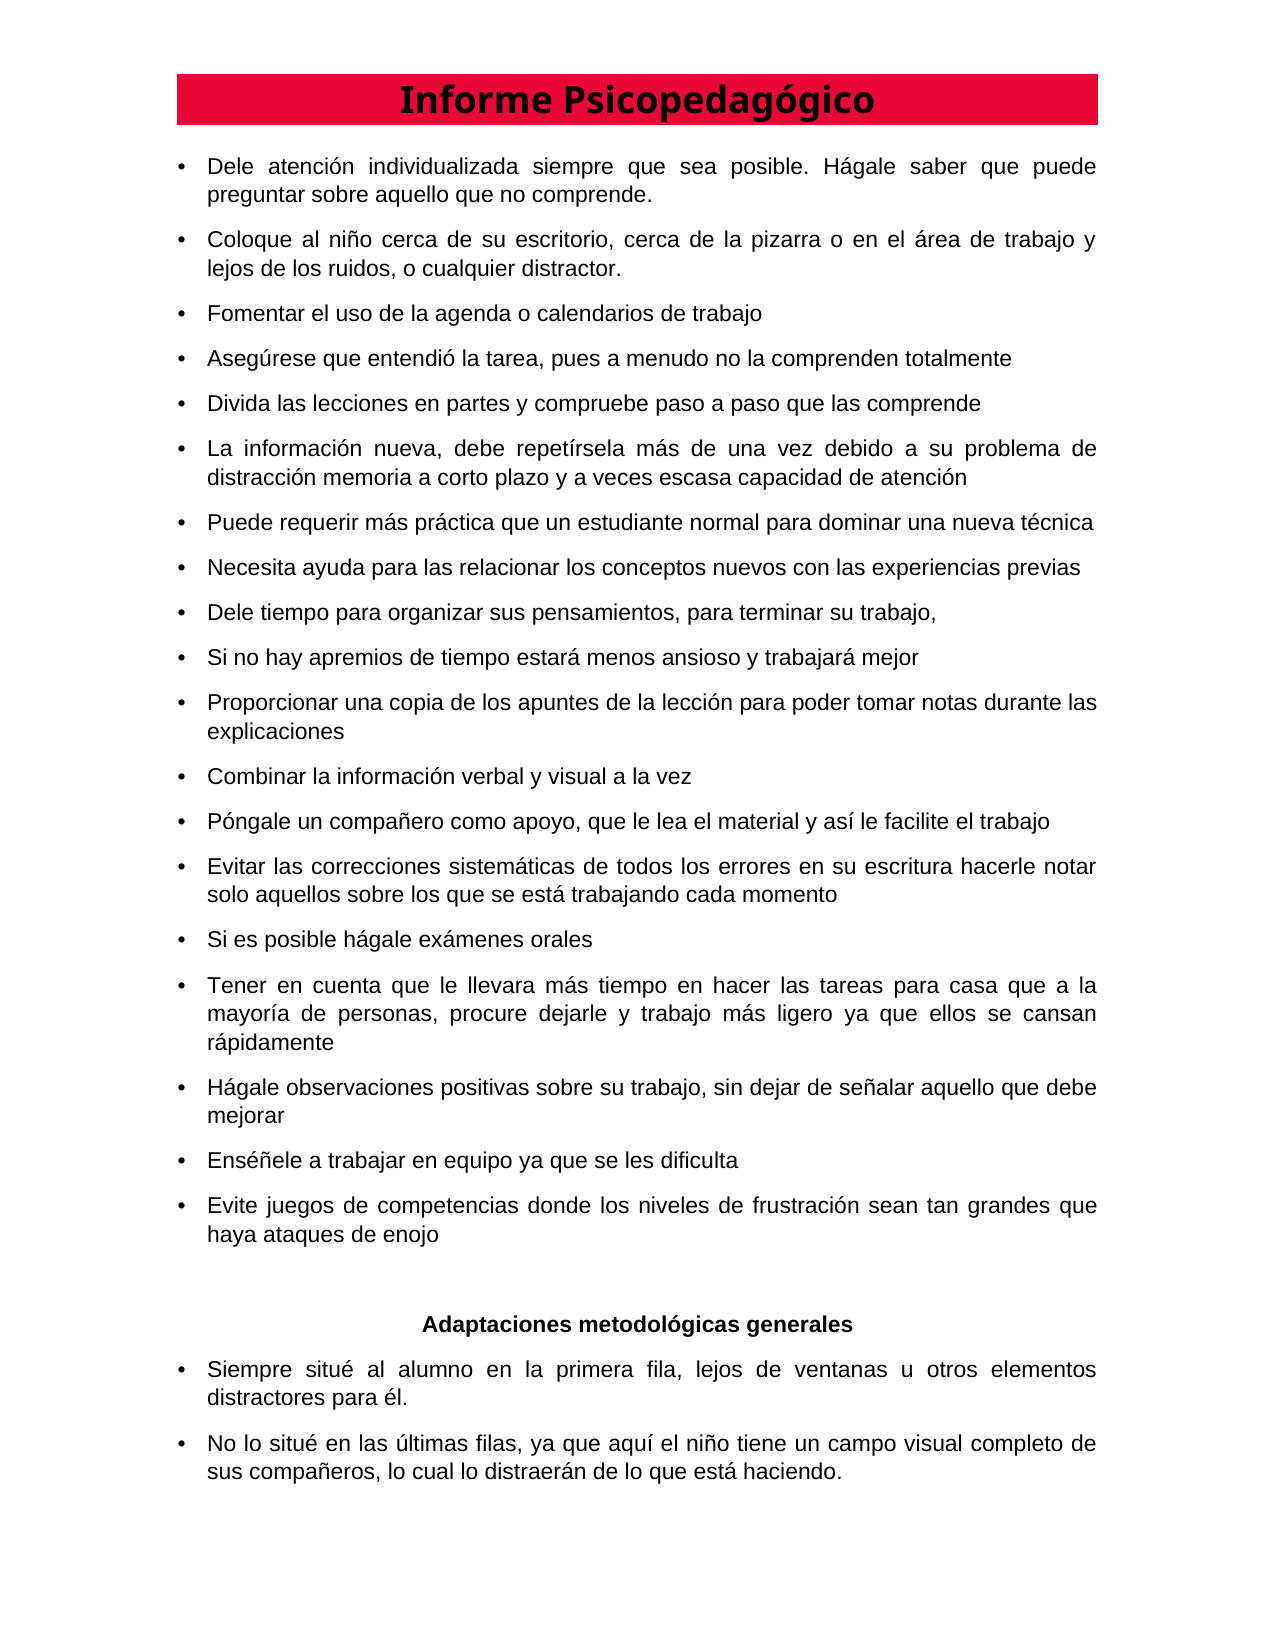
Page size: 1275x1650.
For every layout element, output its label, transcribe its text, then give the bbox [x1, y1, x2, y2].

text • Dele tiempo para organizar sus pensamientos, para terminar su trabajo, [177, 599, 1098, 625]
text • Hágale observaciones positivas sobre su trabajo, sin dejar de señalar aquello que debe mejorar [177, 1073, 1098, 1128]
text • Necesita ayuda para las relacionar los conceptos nuevos con las experiencias previas [177, 554, 1098, 580]
text • Siempre situé al alumno en la primera fila, lejos de ventanas u otros elementos distractores para él. [177, 1356, 1098, 1411]
text • Coloque al niño cerca de su escritorio, cerca de la pizarra o en el área de trabajo y lejos de los ruidos, o cualquier distractor. [177, 226, 1098, 281]
text • Dele atención individualizada siempre que sea posible. Hágale saber que puede preguntar sobre aquello que no comprende. [177, 153, 1098, 208]
text • Combinar la información verbal y visual a la vez [177, 763, 1098, 789]
text • Puede requerir más práctica que un estudiante normal para dominar una nueva técnica [177, 509, 1098, 535]
text • Evitar las correcciones sistemáticas de todos los errores en su escritura hacerle notar solo aquellos sobre los que se está trabajando cada momento [177, 853, 1098, 908]
text • No lo situé en las últimas filas, ya que aquí el niño tiene un campo visual completo de sus compañeros, lo cual lo distraerán de lo que está haciendo. [177, 1429, 1098, 1484]
text • Asegúrese que entendió la tarea, pues a menudo no la comprenden totalmente [177, 345, 1098, 371]
text • Evite juegos de competencias donde los niveles de frustración sean tan grandes que haya ataques de enojo [177, 1192, 1098, 1247]
text • Enséñele a trabajar en equipo ya que se les dificulta [177, 1147, 1098, 1173]
text Adaptaciones metodológicas generales [177, 1311, 1098, 1337]
text • Divida las lecciones en partes y compruebe paso a paso que las comprende [177, 390, 1098, 416]
text • Póngale un compañero como apoyo, que le lea el material y así le facilite el trabajo [177, 808, 1098, 834]
text • Proporcionar una copia de los apuntes de la lección para poder tomar notas durante las explicaciones [177, 689, 1098, 744]
text • Fomentar el uso de la agenda o calendarios de trabajo [177, 300, 1098, 326]
text • Tener en cuenta que le llevara más tiempo en hacer las tareas para casa que a la mayoría de personas, procure dejarle y trabajo más ligero ya que ellos se cansan rápidamente [177, 972, 1098, 1055]
text • Si es posible hágale exámenes orales [177, 926, 1098, 953]
text • La información nueva, debe repetírsela más de una vez debido a su problema de distracción memoria a corto plazo y a veces escasa capacidad de atención [177, 435, 1098, 490]
text • Si no hay apremios de tiempo estará menos ansioso y trabajará mejor [177, 644, 1098, 670]
